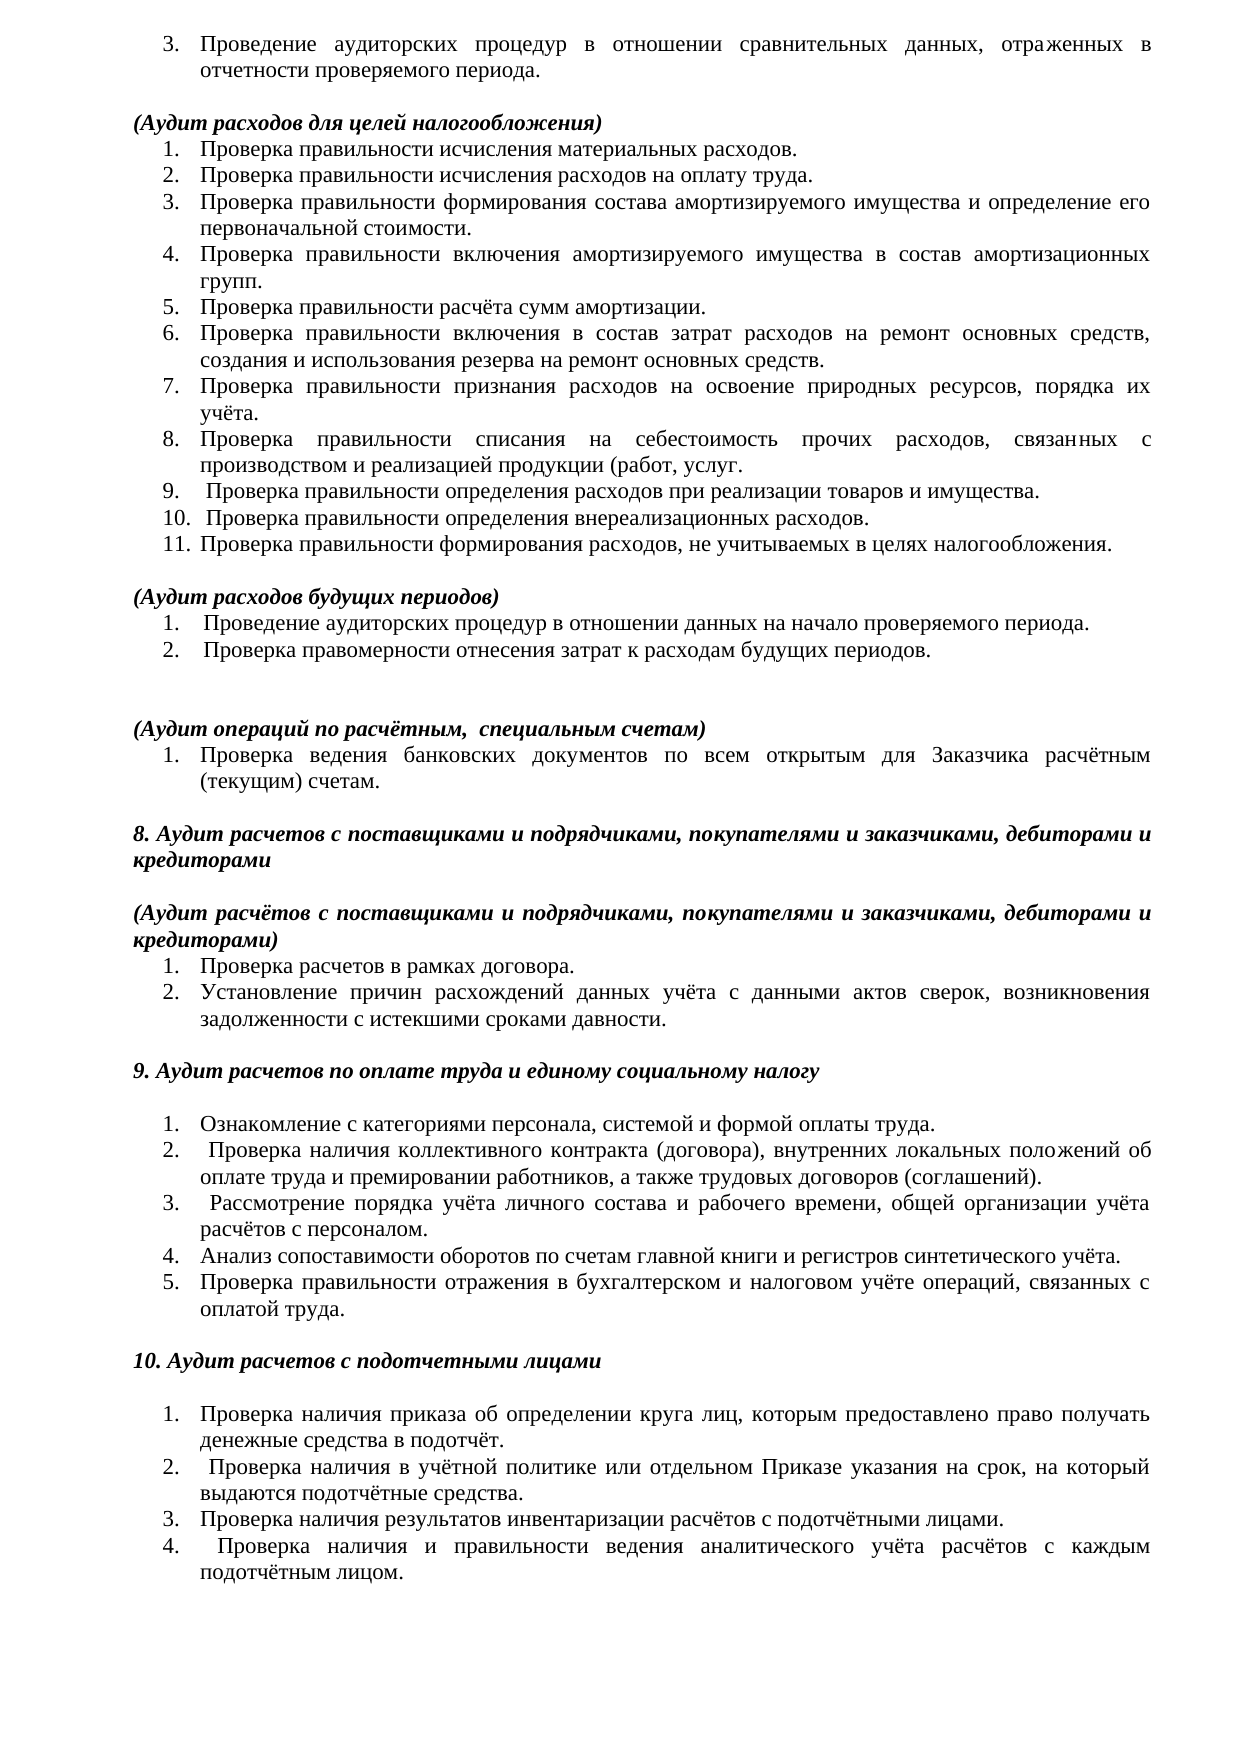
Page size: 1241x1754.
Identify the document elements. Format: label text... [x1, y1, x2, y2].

list Проверка наличия приказа об определении круга лиц, которым предоставлено право получать денежные средства в подотчёт. [162, 1400, 1152, 1453]
list Проверка правильности включения амортизируемого имущества в состав амортизационных групп. [162, 240, 1152, 293]
list Проверка расчетов в рамках договора. [162, 952, 1152, 978]
list Проверка правильности списания на себестоимость прочих расходов, связанных с производством и реализацией продукции (работ, услуг. [162, 425, 1152, 478]
text (Аудит расходов для целей налогообложения) [133, 109, 1152, 135]
text (Аудит расходов будущих периодов) [133, 583, 1152, 609]
list Проверка правильности признания расходов на освоение природных ресурсов, порядка их учёта. [162, 372, 1152, 425]
text 9. Аудит расчетов по оплате труда и единому социальному налогу [133, 1057, 1152, 1084]
list Проверка правомерности отнесения затрат к расходам будущих периодов. [162, 636, 1152, 662]
list Проверка правильности формирования расходов, не учитываемых в целях налогообложения. [162, 530, 1152, 557]
list Проверка правильности определения расходов при реализации товаров и имущества. [162, 478, 1152, 504]
list Рассмотрение порядка учёта личного состава и рабочего времени, общей организации учёта расчётов с персоналом. [162, 1189, 1152, 1242]
list Ознакомление с категориями персонала, системой и формой оплаты труда. [162, 1110, 1152, 1136]
list Проверка правильности отражения в бухгалтерском и налоговом учёте операций, связанных с оплатой труда. [162, 1268, 1152, 1321]
text (Аудит операций по расчётным, специальным счетам) [133, 715, 1152, 741]
list Установление причин расхождений данных учёта с данными актов сверок, возникновения задолженности с истекшими сроками давности. [162, 978, 1152, 1031]
list Проведение аудиторских процедур в отношении данных на начало проверяемого периода. [162, 609, 1152, 636]
list Проверка ведения банковских документов по всем открытым для Заказчика расчётным (текущим) счетам. [162, 741, 1152, 794]
list Проверка правильности формирования состава амортизируемого имущества и определение его первоначальной стоимости. [162, 188, 1152, 240]
list Проверка наличия и правильности ведения аналитического учёта расчётов с каждым подотчётным лицом. [162, 1532, 1152, 1584]
list Анализ сопоставимости оборотов по счетам главной книги и регистров синтетического учёта. [162, 1242, 1152, 1268]
list Проверка наличия результатов инвентаризации расчётов с подотчётными лицами. [162, 1505, 1152, 1532]
text (Аудит расчётов с поставщиками и подрядчиками, покупателями и заказчиками, дебиторами и кредиторами) [133, 899, 1152, 952]
list Проверка наличия коллективного контракта (договора), внутренних локальных положений об оплате труда и премировании работников, а также трудовых договоров (соглашений). [162, 1136, 1152, 1189]
text 10. Аудит расчетов с подотчетными лицами [133, 1347, 1152, 1374]
list Проведение аудиторских процедур в отношении сравнительных данных, отраженных в отчетности проверяемого периода. [162, 29, 1152, 82]
list Проверка наличия в учётной политике или отдельном Приказе указания на срок, на который выдаются подотчётные средства. [162, 1453, 1152, 1505]
list Проверка правильности определения внереализационных расходов. [162, 504, 1152, 530]
list Проверка правильности расчёта сумм амортизации. [162, 293, 1152, 319]
text 8. Аудит расчетов с поставщиками и подрядчиками, покупателями и заказчиками, дебиторами и кредиторами [133, 820, 1152, 873]
list Проверка правильности исчисления материальных расходов. [162, 135, 1152, 161]
list Проверка правильности исчисления расходов на оплату труда. [162, 161, 1152, 188]
list Проверка правильности включения в состав затрат расходов на ремонт основных средств, создания и использования резерва на ремонт основных средств. [162, 319, 1152, 372]
